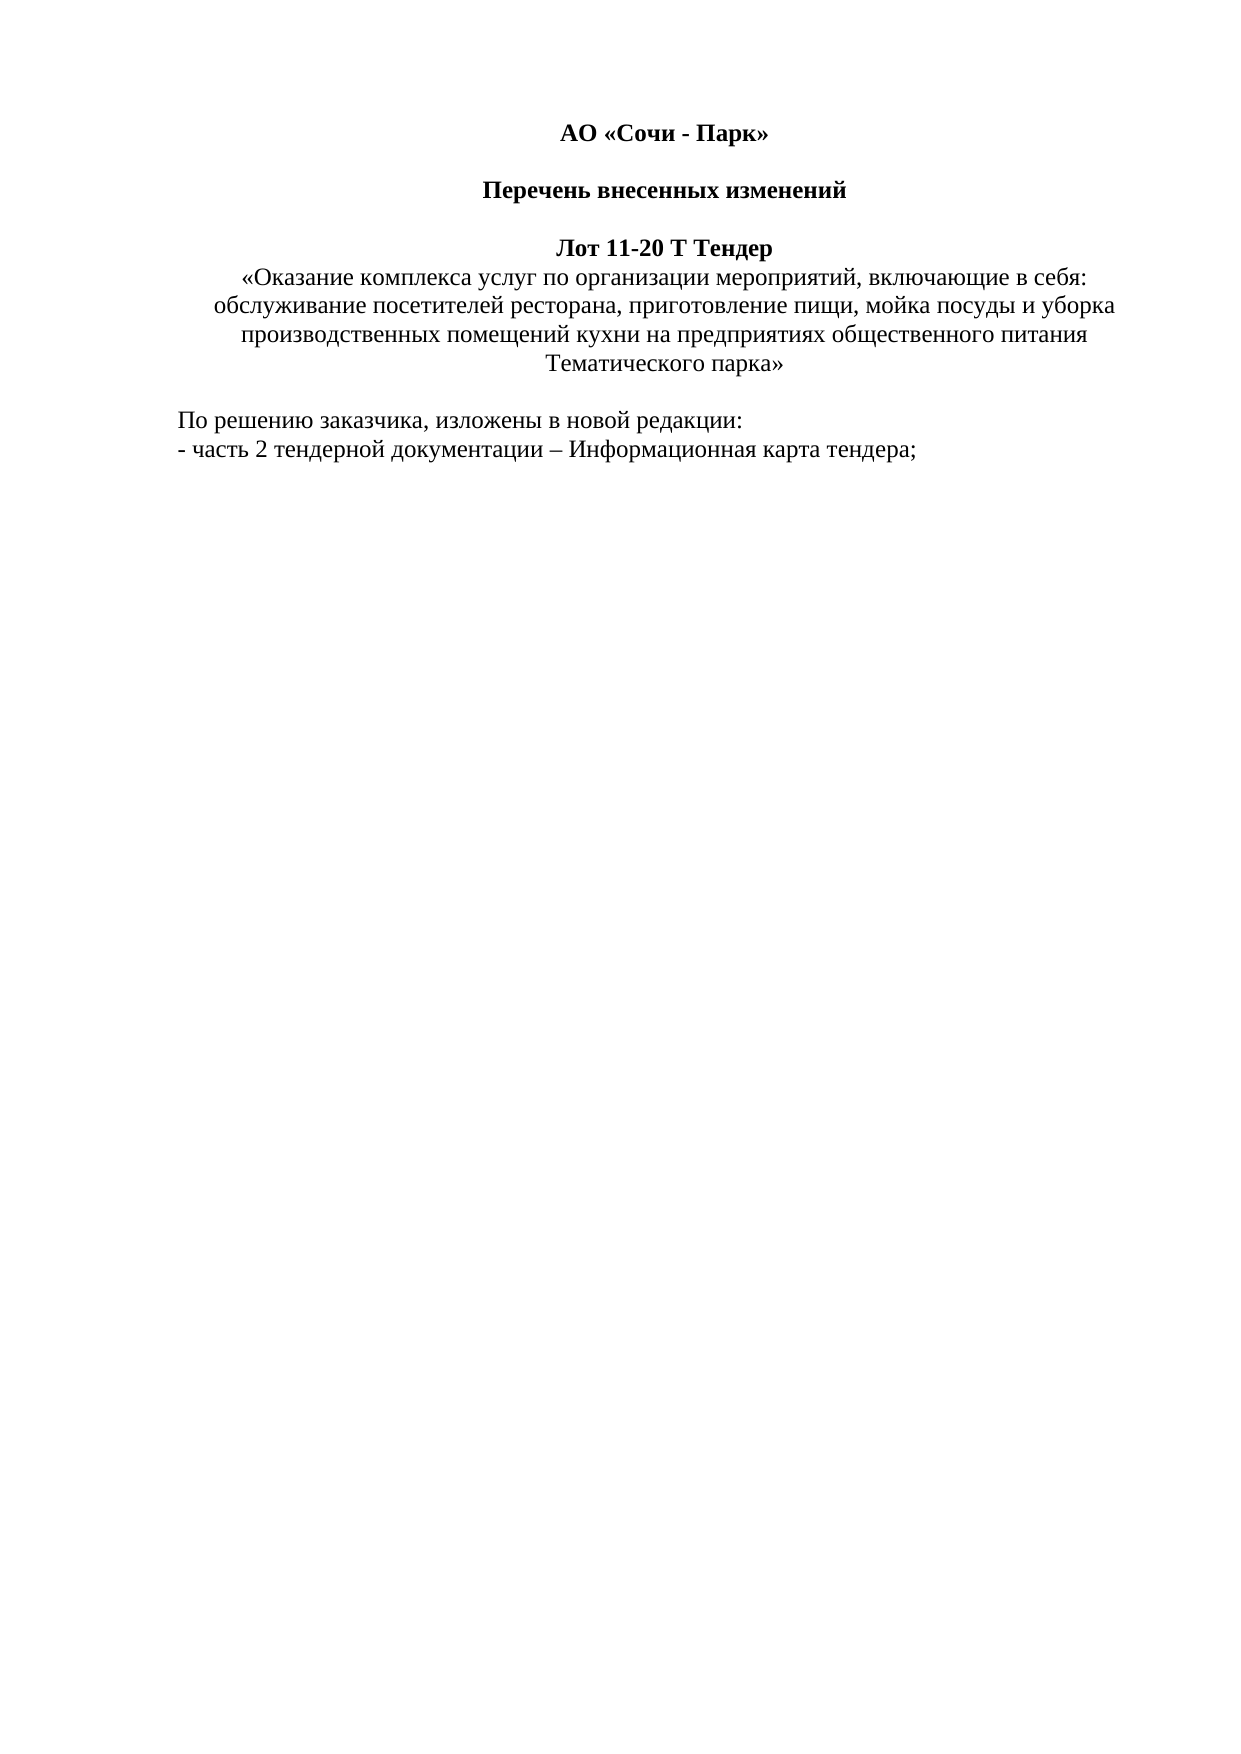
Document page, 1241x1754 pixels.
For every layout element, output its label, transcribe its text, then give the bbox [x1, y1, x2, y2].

text Перечень внесенных изменений [177, 176, 1152, 204]
text По решению заказчика, изложены в новой редакции: [177, 406, 1152, 434]
text АО «Сочи - Парк» [177, 118, 1152, 147]
text Лот 11-20 Т Тендер [177, 233, 1152, 262]
text - часть 2 тендерной документации – Информационная карта тендера; [177, 434, 1152, 463]
text «Оказание комплекса услуг по организации мероприятий, включающие в себя: обслуживание посетителей ресторана, приготовление пищи, мойка посуды и уборка производственных помещений кухни на предприятиях общественного питания Тематического парка» [177, 262, 1152, 377]
